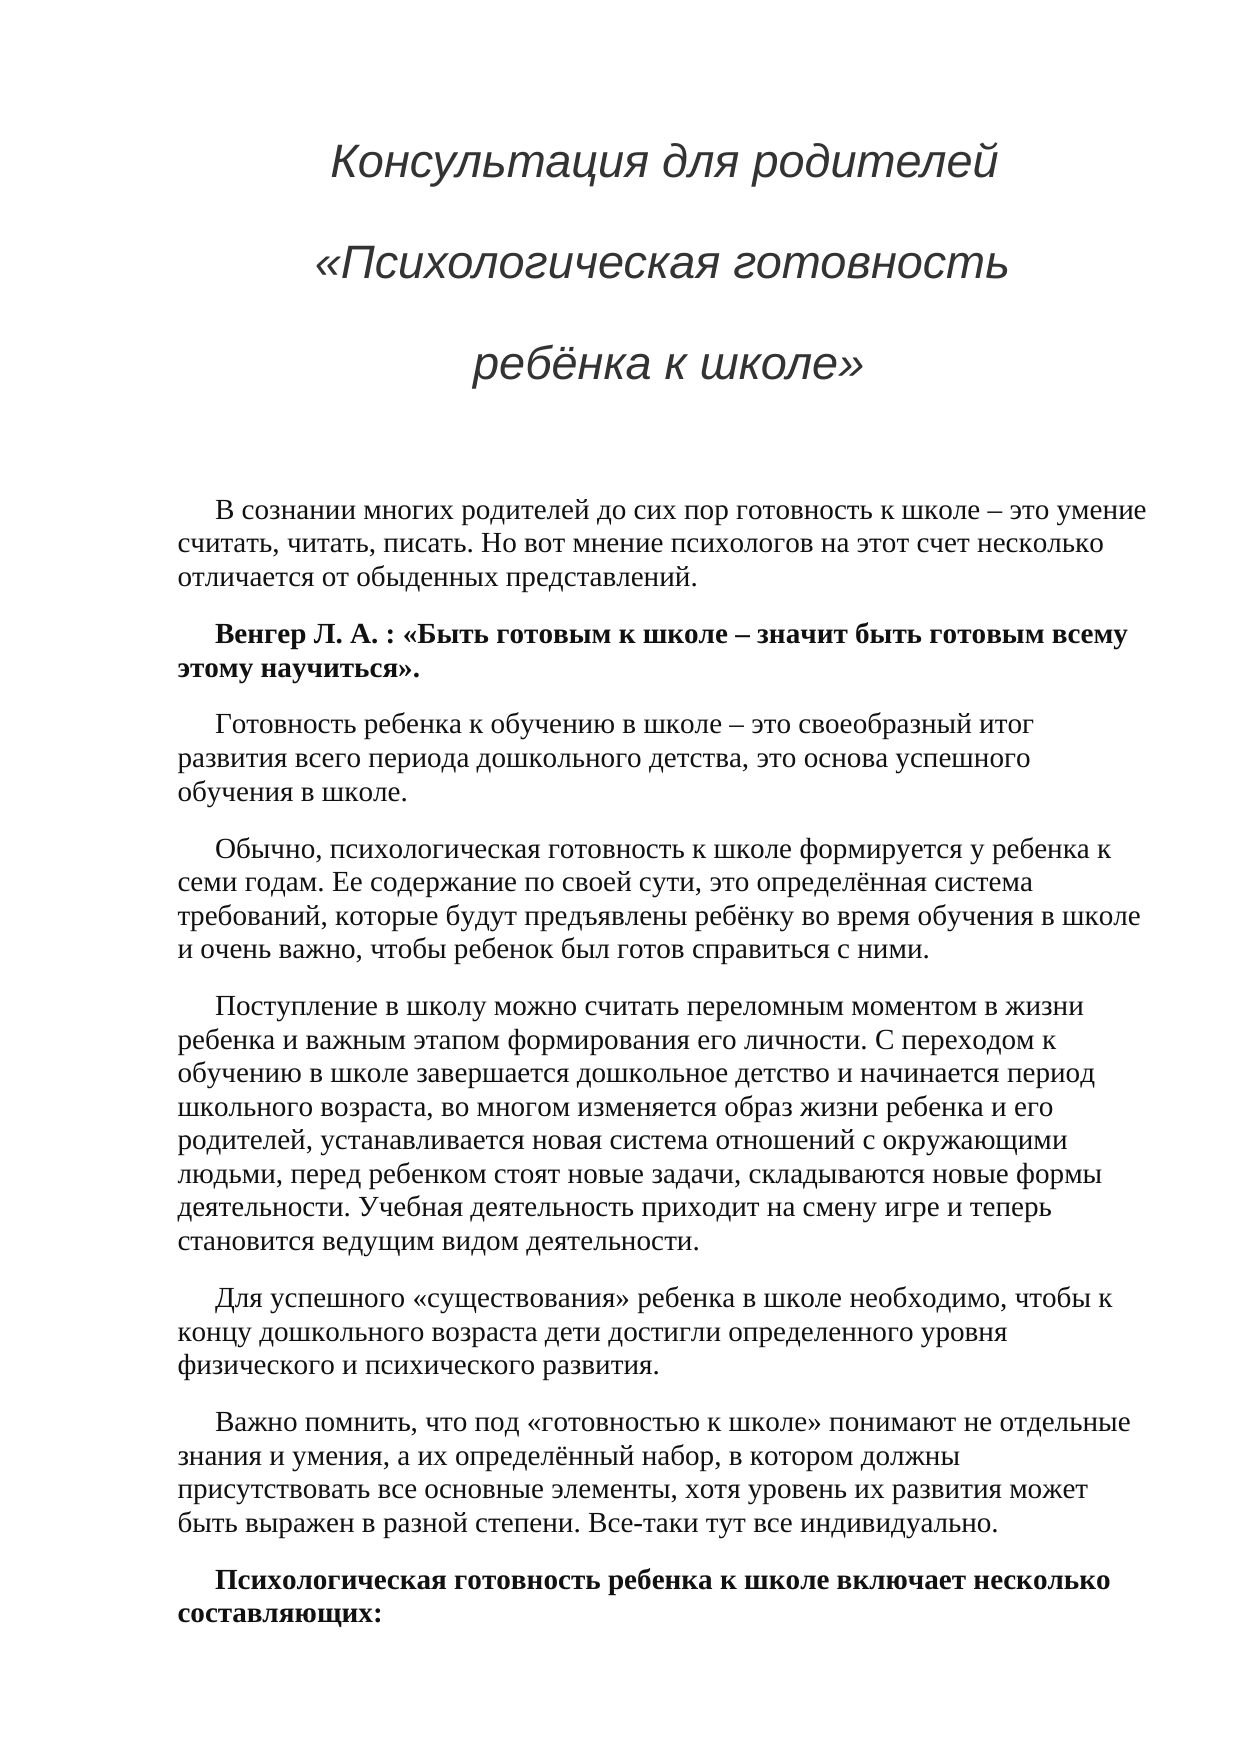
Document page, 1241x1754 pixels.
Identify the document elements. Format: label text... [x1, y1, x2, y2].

text «Психологическая готовность [177, 234, 1152, 288]
text Важно помнить, что под «готовностью к школе» понимают не отдельные знания и умения, а их определённый набор, в котором должны присутствовать все основные элементы, хотя уровень их развития может быть выражен в разной степени. Все-таки тут все индивидуально. [177, 1404, 1152, 1538]
text Психологическая готовность ребенка к школе включает несколько составляющих: [177, 1562, 1152, 1629]
text ребёнка к школе» [177, 335, 1152, 389]
text Для успешного «существования» ребенка в школе необходимо, чтобы к концу дошкольного возраста дети достигли определенного уровня физического и психического развития. [177, 1280, 1152, 1381]
text Поступление в школу можно считать переломным моментом в жизни ребенка и важным этапом формирования его личности. С переходом к обучению в школе завершается дошкольное детство и начинается период школьного возраста, во многом изменяется образ жизни ребенка и его родителей, устанавливается новая система отношений с окружающими людьми, перед ребенком стоят новые задачи, складываются новые формы деятельности. Учебная деятельность приходит на смену игре и теперь становится ведущим видом деятельности. [177, 988, 1152, 1257]
text Обычно, психологическая готовность к школе формируется у ребенка к семи годам. Ее содержание по своей сути, это определённая система требований, которые будут предъявлены ребёнку во время обучения в школе и очень важно, чтобы ребенок был готов справиться с ними. [177, 831, 1152, 965]
text В сознании многих родителей до сих пор готовность к школе – это умение считать, читать, писать. Но вот мнение психологов на этот счет несколько отличается от обыденных представлений. [177, 492, 1152, 593]
text Венгер Л. А. : «Быть готовым к школе – значит быть готовым всему этому научиться». [177, 616, 1152, 683]
text Консультация для родителей [177, 134, 1152, 188]
text Готовность ребенка к обучению в школе – это своеобразный итог развития всего периода дошкольного детства, это основа успешного обучения в школе. [177, 707, 1152, 807]
